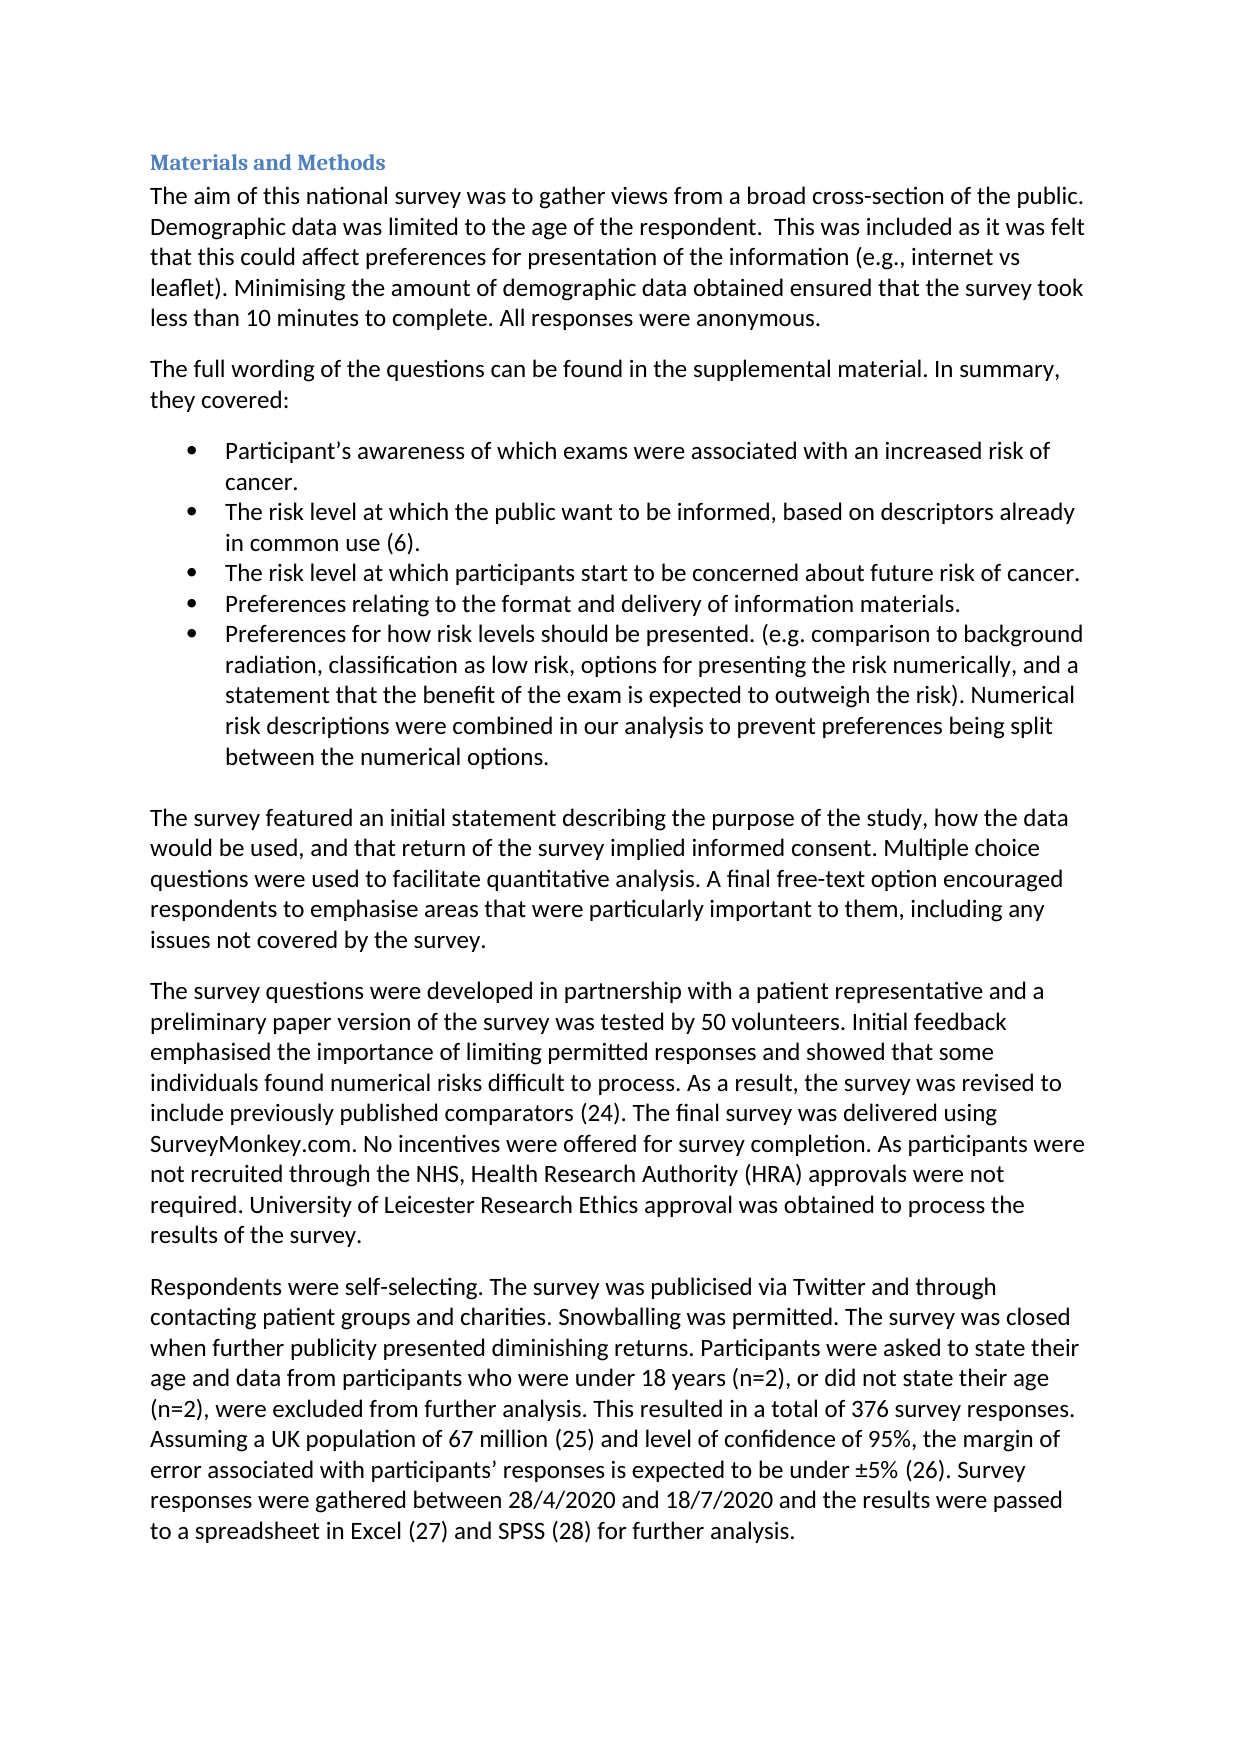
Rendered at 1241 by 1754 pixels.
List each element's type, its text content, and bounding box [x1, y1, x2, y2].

text The survey questions were developed in partnership with a patient representative and a preliminary paper version of the survey was tested by 50 volunteers. Initial feedback emphasised the importance of limiting permitted responses and showed that some individuals found numerical risks difficult to process. As a result, the survey was revised to include previously published comparators (24). The final survey was delivered using SurveyMonkey.com. No incentives were offered for survey completion. As participants were not recruited through the NHS, Health Research Authority (HRA) approvals were not required. University of Leicester Research Ethics approval was obtained to process the results of the survey. [150, 975, 1090, 1250]
list Preferences relating to the format and delivery of information materials. [187, 588, 1090, 619]
list The risk level at which participants start to be concerned about future risk of cancer. [187, 558, 1090, 588]
text The full wording of the questions can be found in the supplemental material. In summary, they covered: [150, 354, 1090, 415]
text Respondents were self-selecting. The survey was publicised via Twitter and through contacting patient groups and charities. Snowballing was permitted. The survey was closed when further publicity presented diminishing returns. Participants were asked to state their age and data from participants who were under 18 years (n=2), or did not state their age (n=2), were excluded from further analysis. This resulted in a total of 376 survey responses. Assuming a UK population of 67 million (25) and level of confidence of 95%, the margin of error associated with participants’ responses is expected to be under ±5% (26). Survey responses were gathered between 28/4/2020 and 18/7/2020 and the results were passed to a spreadsheet in Excel (27) and SPSS (28) for further analysis. [150, 1271, 1090, 1545]
list The risk level at which the public want to be informed, based on descriptors already in common use (6). [187, 497, 1090, 558]
text The aim of this national survey was to gather views from a broad cross-section of the public. Demographic data was limited to the age of the respondent. This was included as it was felt that this could affect preferences for presentation of the information (e.g., internet vs leaflet). Minimising the amount of demographic data obtained ensured that the survey took less than 10 minutes to complete. All responses were anonymous. [150, 180, 1090, 333]
list Preferences for how risk levels should be presented. (e.g. comparison to background radiation, classification as low risk, options for presenting the risk numerically, and a statement that the benefit of the exam is expected to outweigh the risk). Numerical risk descriptions were combined in our analysis to prevent preferences being split between the numerical options. [187, 619, 1090, 771]
subtitle Materials and Methods [150, 150, 1090, 176]
text The survey featured an initial statement describing the purpose of the study, how the data would be used, and that return of the survey implied informed consent. Multiple choice questions were used to facilitate quantitative analysis. A final free-text option encouraged respondents to emphasise areas that were particularly important to them, including any issues not covered by the survey. [150, 802, 1090, 954]
list Participant’s awareness of which exams were associated with an increased risk of cancer. [187, 436, 1090, 497]
